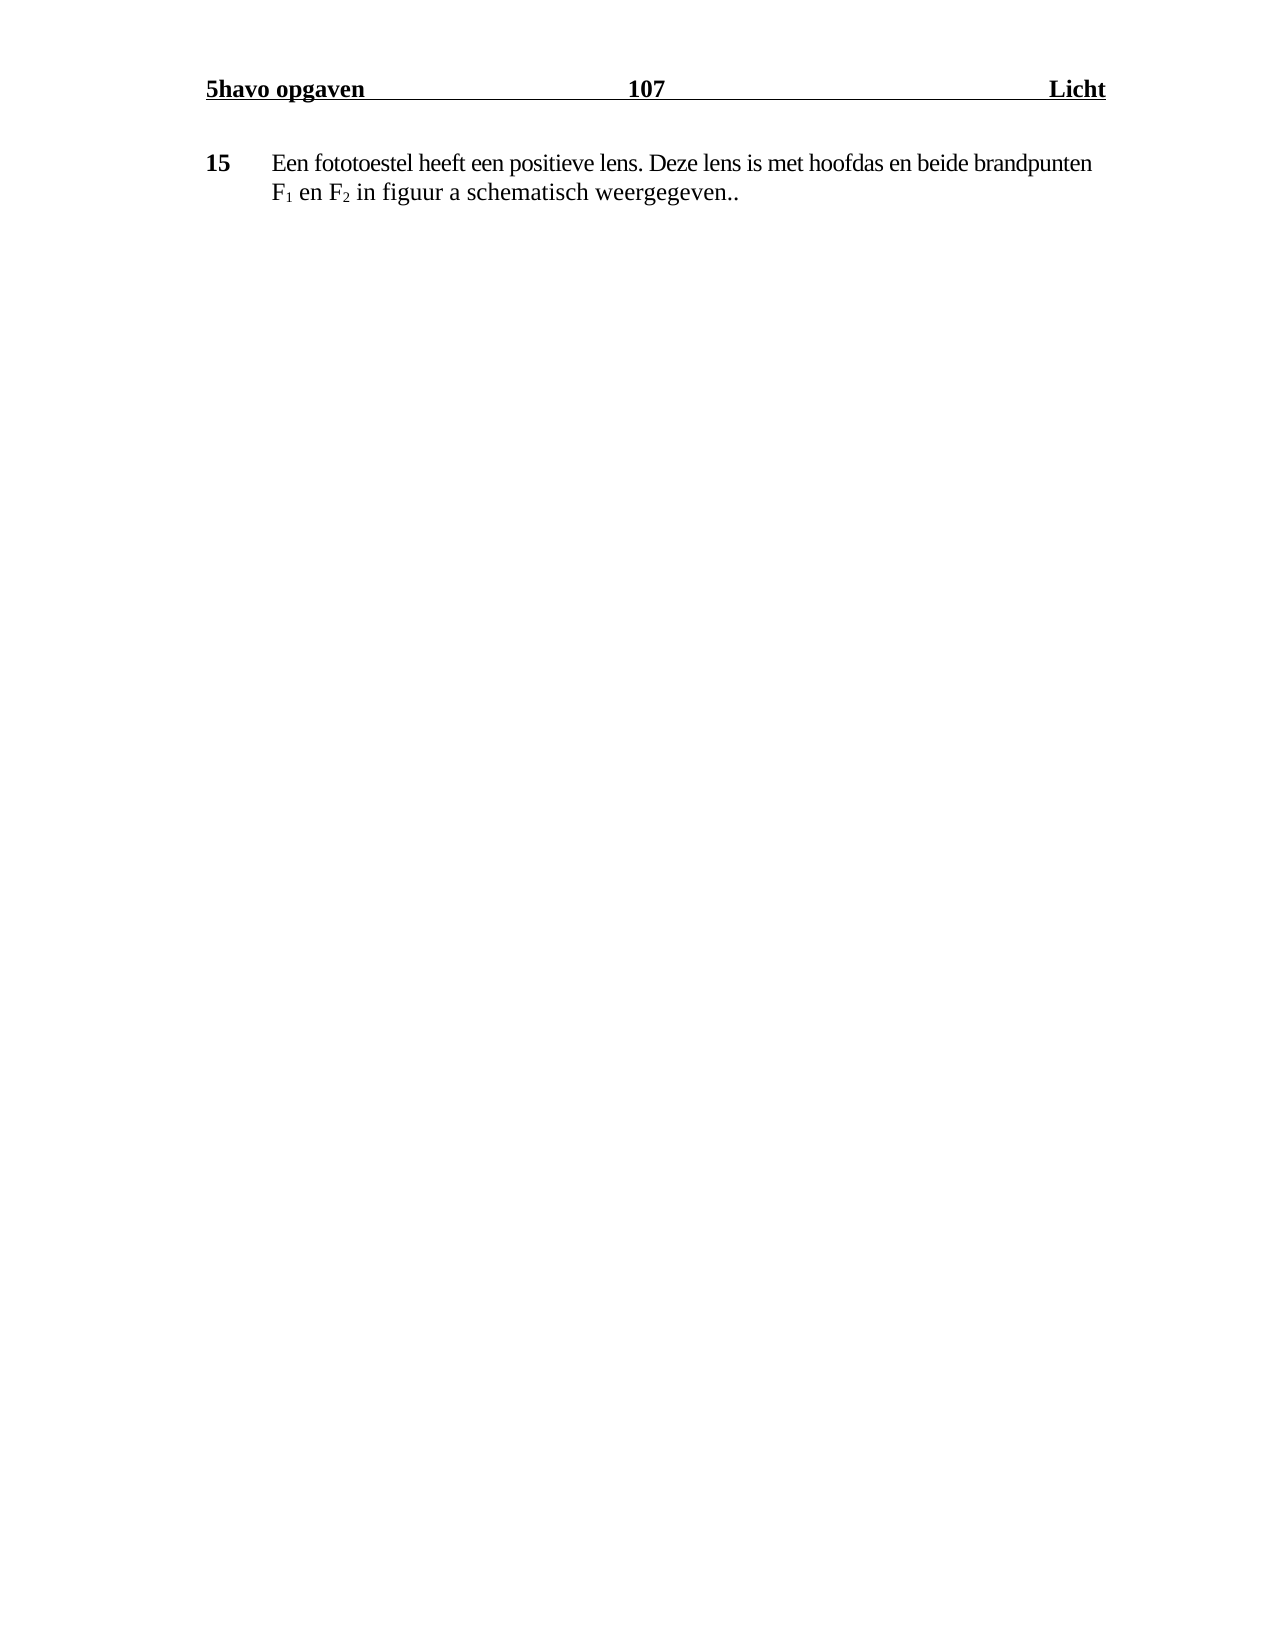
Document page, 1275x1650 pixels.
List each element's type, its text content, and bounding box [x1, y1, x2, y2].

text 15 Een fototoestel heeft een positieve lens. Deze lens is met hoofdas en beide brandpunten F1 en F2 in figuur a schematisch weergegeven.. [205, 149, 1115, 206]
